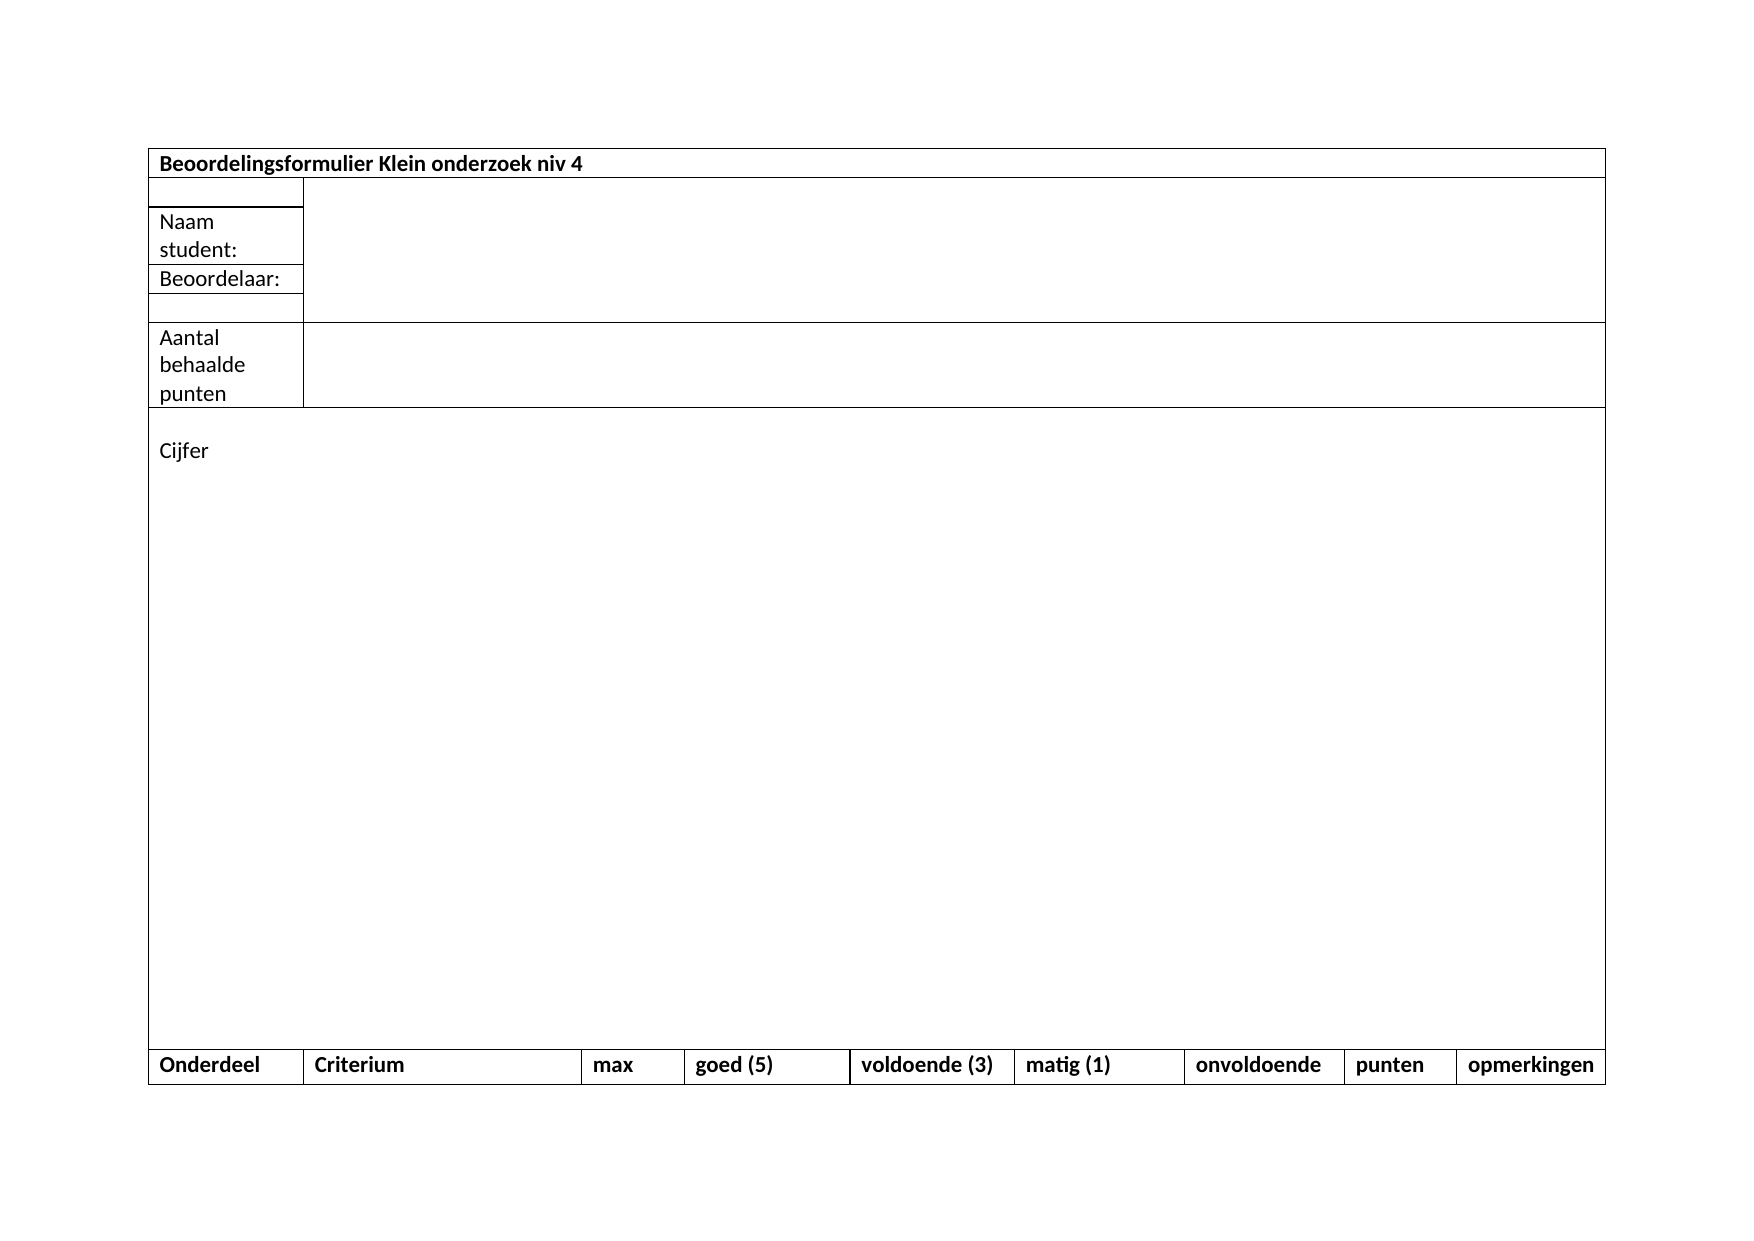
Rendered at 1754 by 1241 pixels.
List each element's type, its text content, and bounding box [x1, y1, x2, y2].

table_header Beoordelingsformulier Klein onderzoek niv 4 [149, 149, 1605, 177]
table_cell Aantal behaalde punten [149, 323, 303, 407]
table_cell matig (1) [1015, 1050, 1184, 1084]
table_cell Naam student: [149, 208, 303, 263]
table_cell Cijfer [149, 408, 1605, 1049]
table_cell punten [1345, 1050, 1456, 1084]
table_cell [149, 178, 303, 206]
table_cell Criterium [304, 1050, 581, 1084]
table_cell Onderdeel [149, 1050, 303, 1084]
table_cell [304, 323, 1605, 407]
table_cell goed (5) [685, 1050, 849, 1084]
table_cell opmerkingen [1457, 1050, 1605, 1084]
table_cell max punten [582, 1050, 684, 1084]
table_cell onvoldoende (0) [1185, 1050, 1344, 1084]
table_cell Beoordelaar: [149, 265, 303, 292]
table_cell [304, 178, 1605, 322]
table_cell voldoende (3) [851, 1050, 1014, 1084]
table_cell [149, 294, 303, 322]
